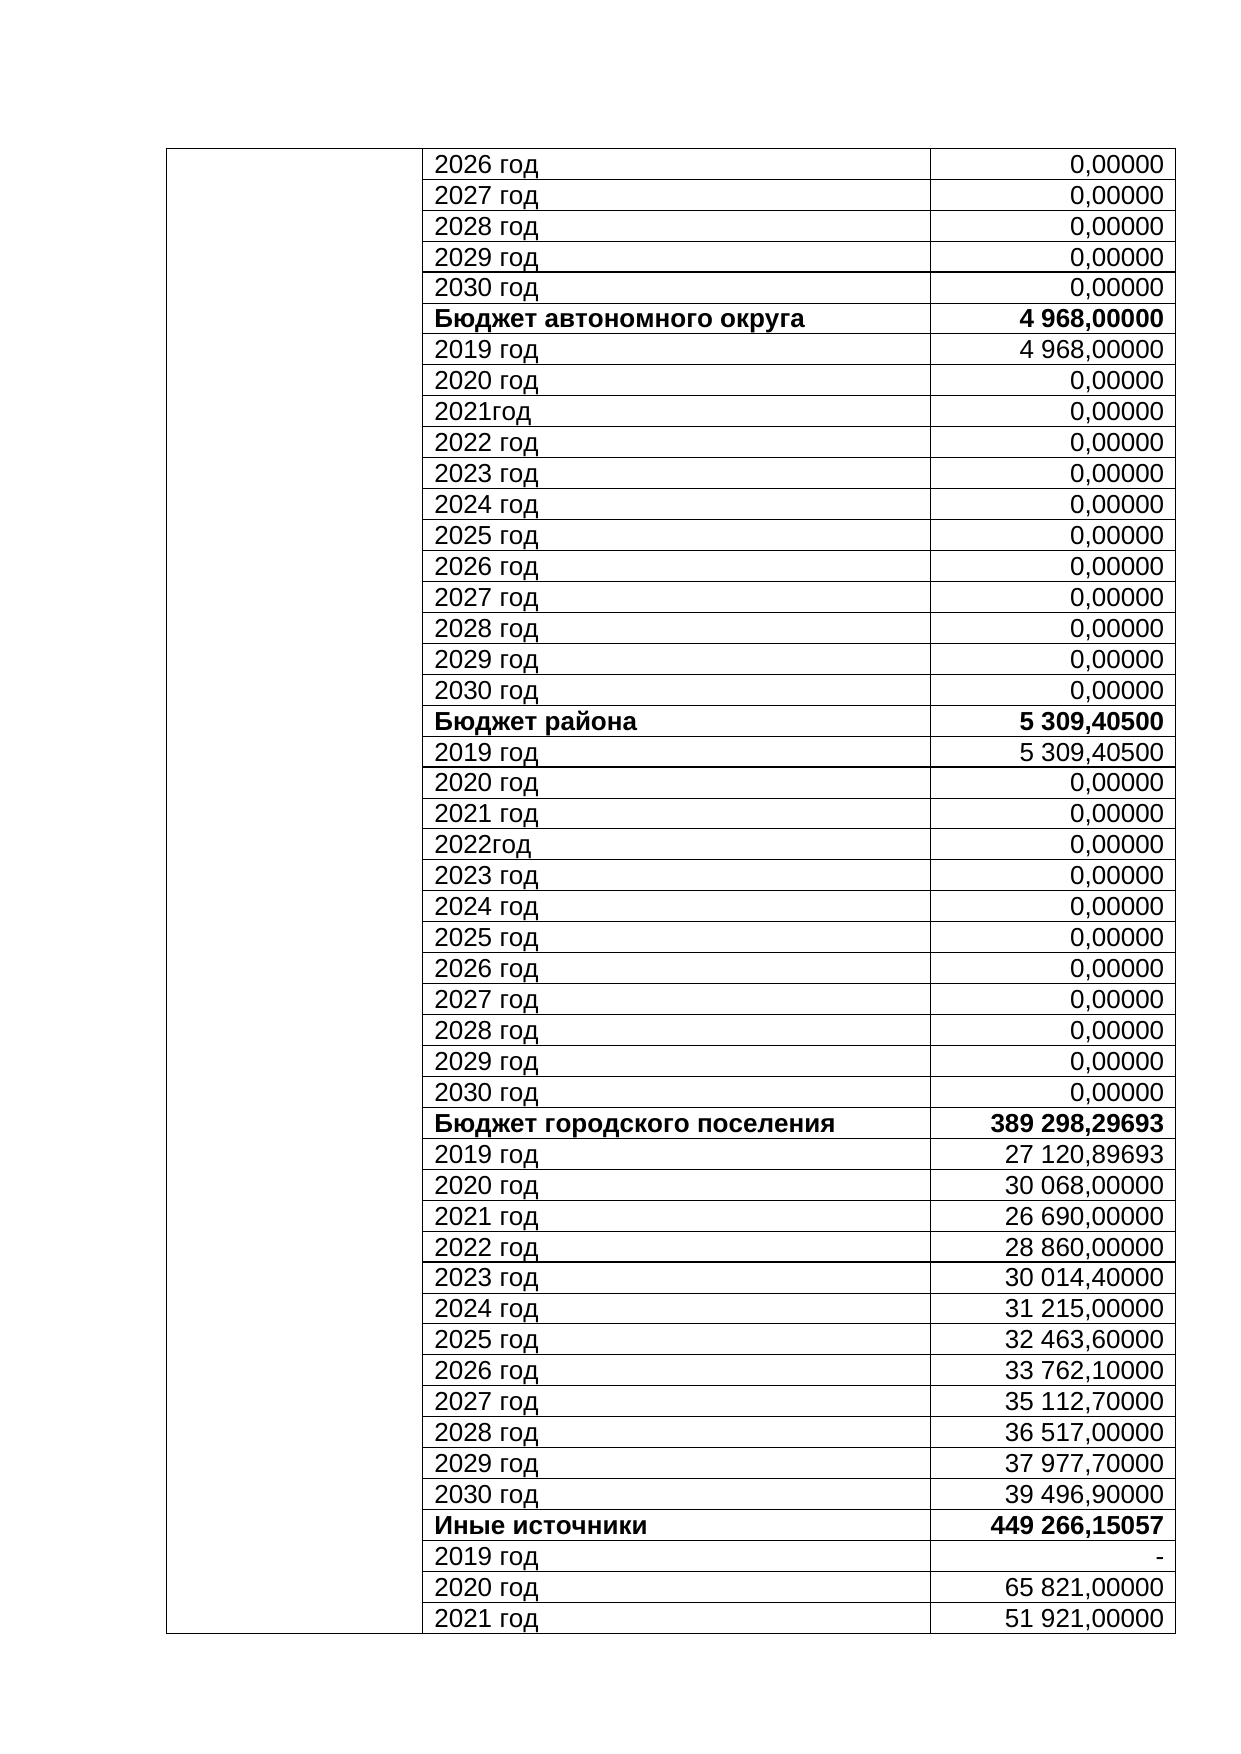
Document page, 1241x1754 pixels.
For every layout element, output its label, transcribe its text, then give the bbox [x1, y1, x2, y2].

table_cell 2029 год [423, 1448, 930, 1478]
table_cell 2020 год [423, 1572, 930, 1602]
table_cell 2029 год [423, 242, 930, 271]
table_cell 0,00000 [931, 273, 1175, 302]
table_cell 0,00000 [931, 427, 1175, 457]
table_cell 30 014,40000 [931, 1263, 1175, 1292]
table_cell 2019 год [423, 1139, 930, 1169]
table_cell 2026 год [423, 551, 930, 581]
table_cell 32 463,60000 [931, 1324, 1175, 1354]
table_cell 0,00000 [931, 829, 1175, 859]
table_cell 2027 год [423, 180, 930, 209]
table_cell 2028 год [423, 613, 930, 643]
table_cell 2024 год [423, 1294, 930, 1323]
table_cell 0,00000 [931, 520, 1175, 550]
table_cell 2023 год [423, 1263, 930, 1292]
table_cell 2019 год [423, 1541, 930, 1571]
table_cell 2021 год [423, 1603, 930, 1633]
table_cell 2027 год [423, 582, 930, 612]
table_cell 2027 год [423, 1386, 930, 1416]
table_cell 2029 год [423, 644, 930, 674]
table_cell 0,00000 [931, 613, 1175, 643]
table_cell 2021 год [423, 799, 930, 828]
table_cell 389 298,29693 [931, 1108, 1175, 1138]
table_cell Бюджет района [423, 706, 930, 736]
table_cell 2022 год [423, 1232, 930, 1261]
table_cell 4 968,00000 [931, 304, 1175, 333]
table_cell 2025 год [423, 922, 930, 952]
table_cell 0,00000 [931, 365, 1175, 395]
table_cell 0,00000 [931, 675, 1175, 704]
table_cell 0,00000 [931, 1015, 1175, 1045]
table_cell 2025 год [423, 1324, 930, 1354]
table_cell 2030 год [423, 1479, 930, 1509]
table_cell 0,00000 [931, 180, 1175, 209]
table_cell 2024 год [423, 891, 930, 921]
table_cell 0,00000 [931, 922, 1175, 952]
table_cell 2028 год [423, 211, 930, 241]
table_cell 5 309,40500 [931, 706, 1175, 736]
table_cell 2026 год [423, 953, 930, 983]
table_cell 2026 год [423, 149, 930, 179]
table_cell 2025 год [423, 520, 930, 550]
table_cell 2028 год [423, 1417, 930, 1447]
table_cell 2022год [423, 829, 930, 859]
table_cell 0,00000 [931, 1046, 1175, 1076]
table_cell 0,00000 [931, 891, 1175, 921]
table_cell 449 266,15057 [931, 1510, 1175, 1540]
table_cell 5 309,40500 [931, 737, 1175, 766]
table_cell 0,00000 [931, 458, 1175, 488]
table_cell 0,00000 [931, 242, 1175, 271]
table_cell 26 690,00000 [931, 1201, 1175, 1231]
table_cell 0,00000 [931, 1077, 1175, 1107]
table_cell 2022 год [423, 427, 930, 457]
table_cell 0,00000 [931, 211, 1175, 241]
table_cell 0,00000 [931, 489, 1175, 519]
table_cell Иные источники [423, 1510, 930, 1540]
table_cell 31 215,00000 [931, 1294, 1175, 1323]
table_cell Бюджет автономного округа [423, 304, 930, 333]
table_cell 4 968,00000 [931, 334, 1175, 364]
table_cell 35 112,70000 [931, 1386, 1175, 1416]
table_cell Бюджет городского поселения [423, 1108, 930, 1138]
table_cell 2026 год [423, 1355, 930, 1385]
table_cell 2028 год [423, 1015, 930, 1045]
table_cell 2020 год [423, 365, 930, 395]
table_cell 2021год [423, 396, 930, 426]
table_cell 2027 год [423, 984, 930, 1014]
table_cell 2030 год [423, 675, 930, 704]
table_cell 0,00000 [931, 984, 1175, 1014]
table_cell 2030 год [423, 1077, 930, 1107]
table_cell 0,00000 [931, 644, 1175, 674]
table_cell 2020 год [423, 768, 930, 797]
table_cell 0,00000 [931, 768, 1175, 797]
table_cell 36 517,00000 [931, 1417, 1175, 1447]
table_cell 2019 год [423, 334, 930, 364]
table_cell 2023 год [423, 860, 930, 890]
table_cell 0,00000 [931, 799, 1175, 828]
table_cell 0,00000 [931, 860, 1175, 890]
table_cell 37 977,70000 [931, 1448, 1175, 1478]
table_cell 27 120,89693 [931, 1139, 1175, 1169]
table_cell 2024 год [423, 489, 930, 519]
table_cell 2029 год [423, 1046, 930, 1076]
table_cell 0,00000 [931, 551, 1175, 581]
table_cell 0,00000 [931, 953, 1175, 983]
table_cell 39 496,90000 [931, 1479, 1175, 1509]
table_cell 2023 год [423, 458, 930, 488]
table_cell 0,00000 [931, 149, 1175, 179]
table_cell 0,00000 [931, 582, 1175, 612]
table_cell 2020 год [423, 1170, 930, 1199]
table_cell 0,00000 [931, 396, 1175, 426]
table_cell 2021 год [423, 1201, 930, 1231]
table_cell - [931, 1541, 1175, 1571]
table_cell 51 921,00000 [931, 1603, 1175, 1633]
table_cell 2030 год [423, 273, 930, 302]
table_cell 30 068,00000 [931, 1170, 1175, 1199]
table_cell 33 762,10000 [931, 1355, 1175, 1385]
table_cell 28 860,00000 [931, 1232, 1175, 1261]
table_cell 2019 год [423, 737, 930, 766]
table_cell 65 821,00000 [931, 1572, 1175, 1602]
